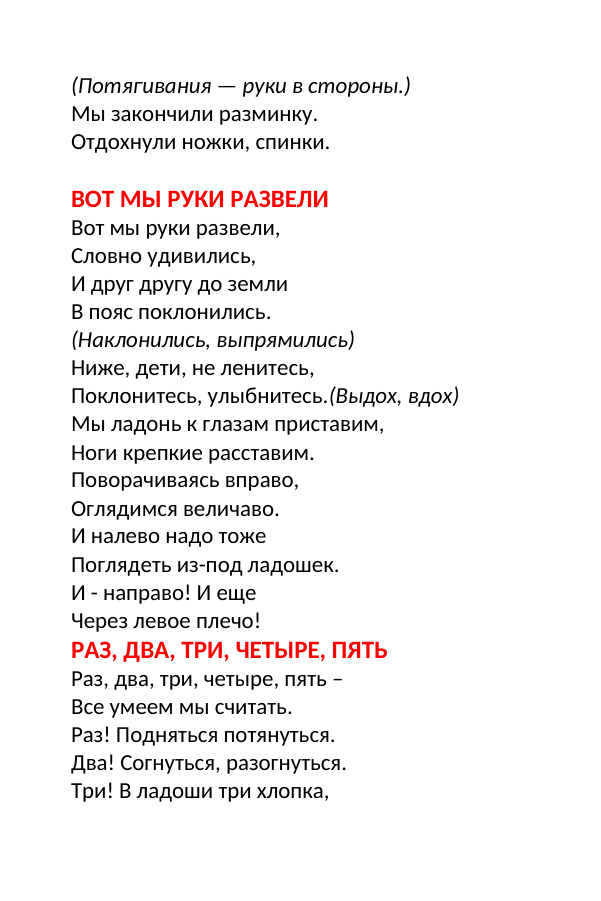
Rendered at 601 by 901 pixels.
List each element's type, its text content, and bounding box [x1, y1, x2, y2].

text (Потягивания — руки в стороны.) Мы закончили разминку. Отдохнули ножки, спинки. [71, 71, 529, 155]
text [71, 183, 529, 804]
